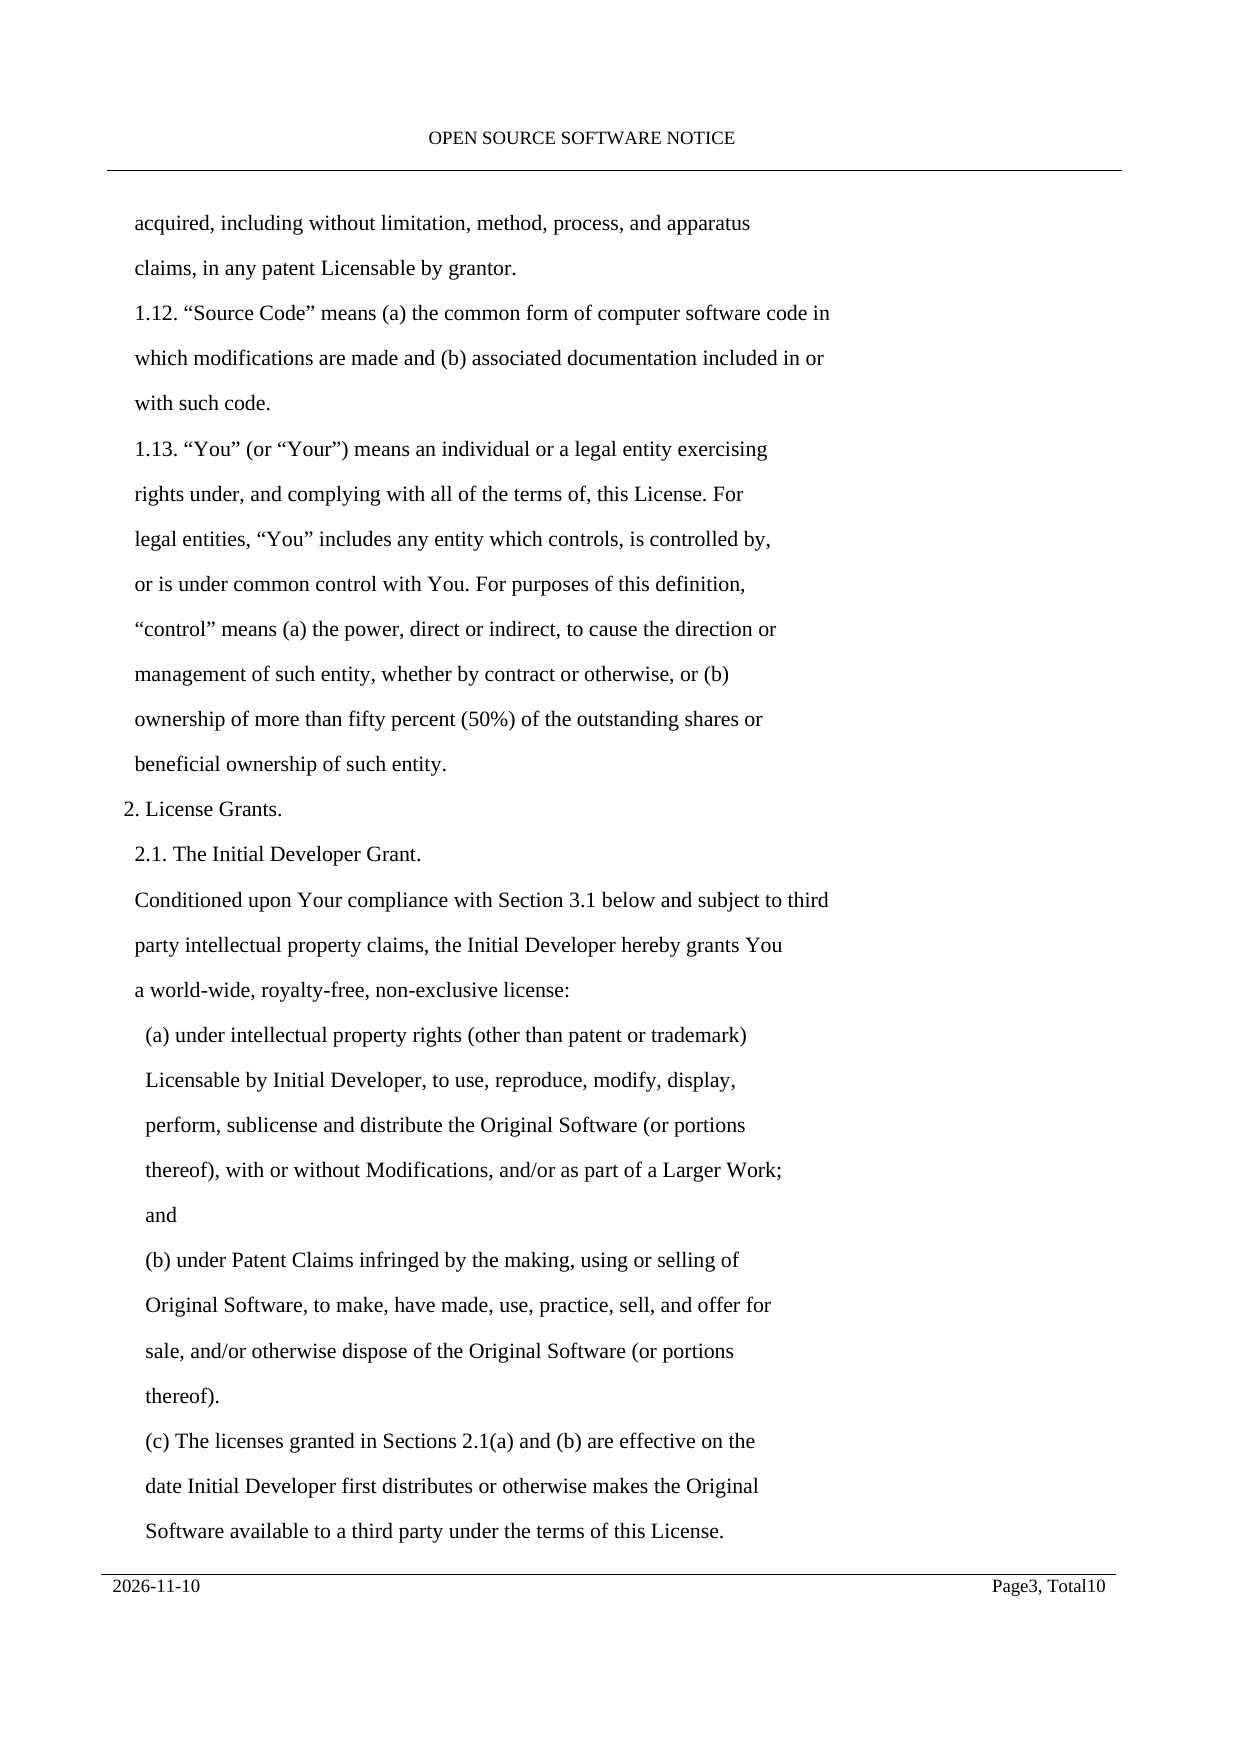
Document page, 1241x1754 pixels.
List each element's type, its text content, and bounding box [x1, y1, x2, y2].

text sale, and/or otherwise dispose of the Original Software (or portions [112, 1334, 1128, 1366]
text 2.1. The Initial Developer Grant. [112, 838, 1128, 870]
text or is under common control with You. For purposes of this definition, [112, 567, 1128, 600]
text perform, sublicense and distribute the Original Software (or portions [112, 1108, 1128, 1141]
text rights under, and complying with all of the terms of, this License. For [112, 477, 1128, 509]
text acquired, including without limitation, method, process, and apparatus [112, 206, 1128, 239]
text 1.12. “Source Code” means (a) the common form of computer software code in [112, 297, 1128, 329]
text a world-wide, royalty-free, non-exclusive license: [112, 973, 1128, 1006]
text thereof). [112, 1379, 1128, 1412]
text 2. License Grants. [112, 793, 1128, 825]
text “control” means (a) the power, direct or indirect, to cause the direction or [112, 612, 1128, 645]
text (b) under Patent Claims infringed by the making, using or selling of [112, 1244, 1128, 1276]
text Conditioned upon Your compliance with Section 3.1 below and subject to third [112, 883, 1128, 915]
text (c) The licenses granted in Sections 2.1(a) and (b) are effective on the [112, 1424, 1128, 1457]
text party intellectual property claims, the Initial Developer hereby grants You [112, 928, 1128, 961]
text which modifications are made and (b) associated documentation included in or [112, 342, 1128, 374]
text management of such entity, whether by contract or otherwise, or (b) [112, 657, 1128, 690]
text (a) under intellectual property rights (other than patent or trademark) [112, 1018, 1128, 1051]
text thereof), with or without Modifications, and/or as part of a Larger Work; [112, 1153, 1128, 1186]
text 1.13. “You” (or “Your”) means an individual or a legal entity exercising [112, 432, 1128, 464]
text Licensable by Initial Developer, to use, reproduce, modify, display, [112, 1063, 1128, 1096]
text ownership of more than fifty percent (50%) of the outstanding shares or [112, 702, 1128, 735]
text and [112, 1199, 1128, 1231]
text Original Software, to make, have made, use, practice, sell, and offer for [112, 1289, 1128, 1321]
text claims, in any patent Licensable by grantor. [112, 251, 1128, 284]
text Software available to a third party under the terms of this License. [112, 1514, 1128, 1547]
text beneficial ownership of such entity. [112, 748, 1128, 780]
text date Initial Developer first distributes or otherwise makes the Original [112, 1469, 1128, 1502]
text with such code. [112, 387, 1128, 419]
text legal entities, “You” includes any entity which controls, is controlled by, [112, 522, 1128, 554]
